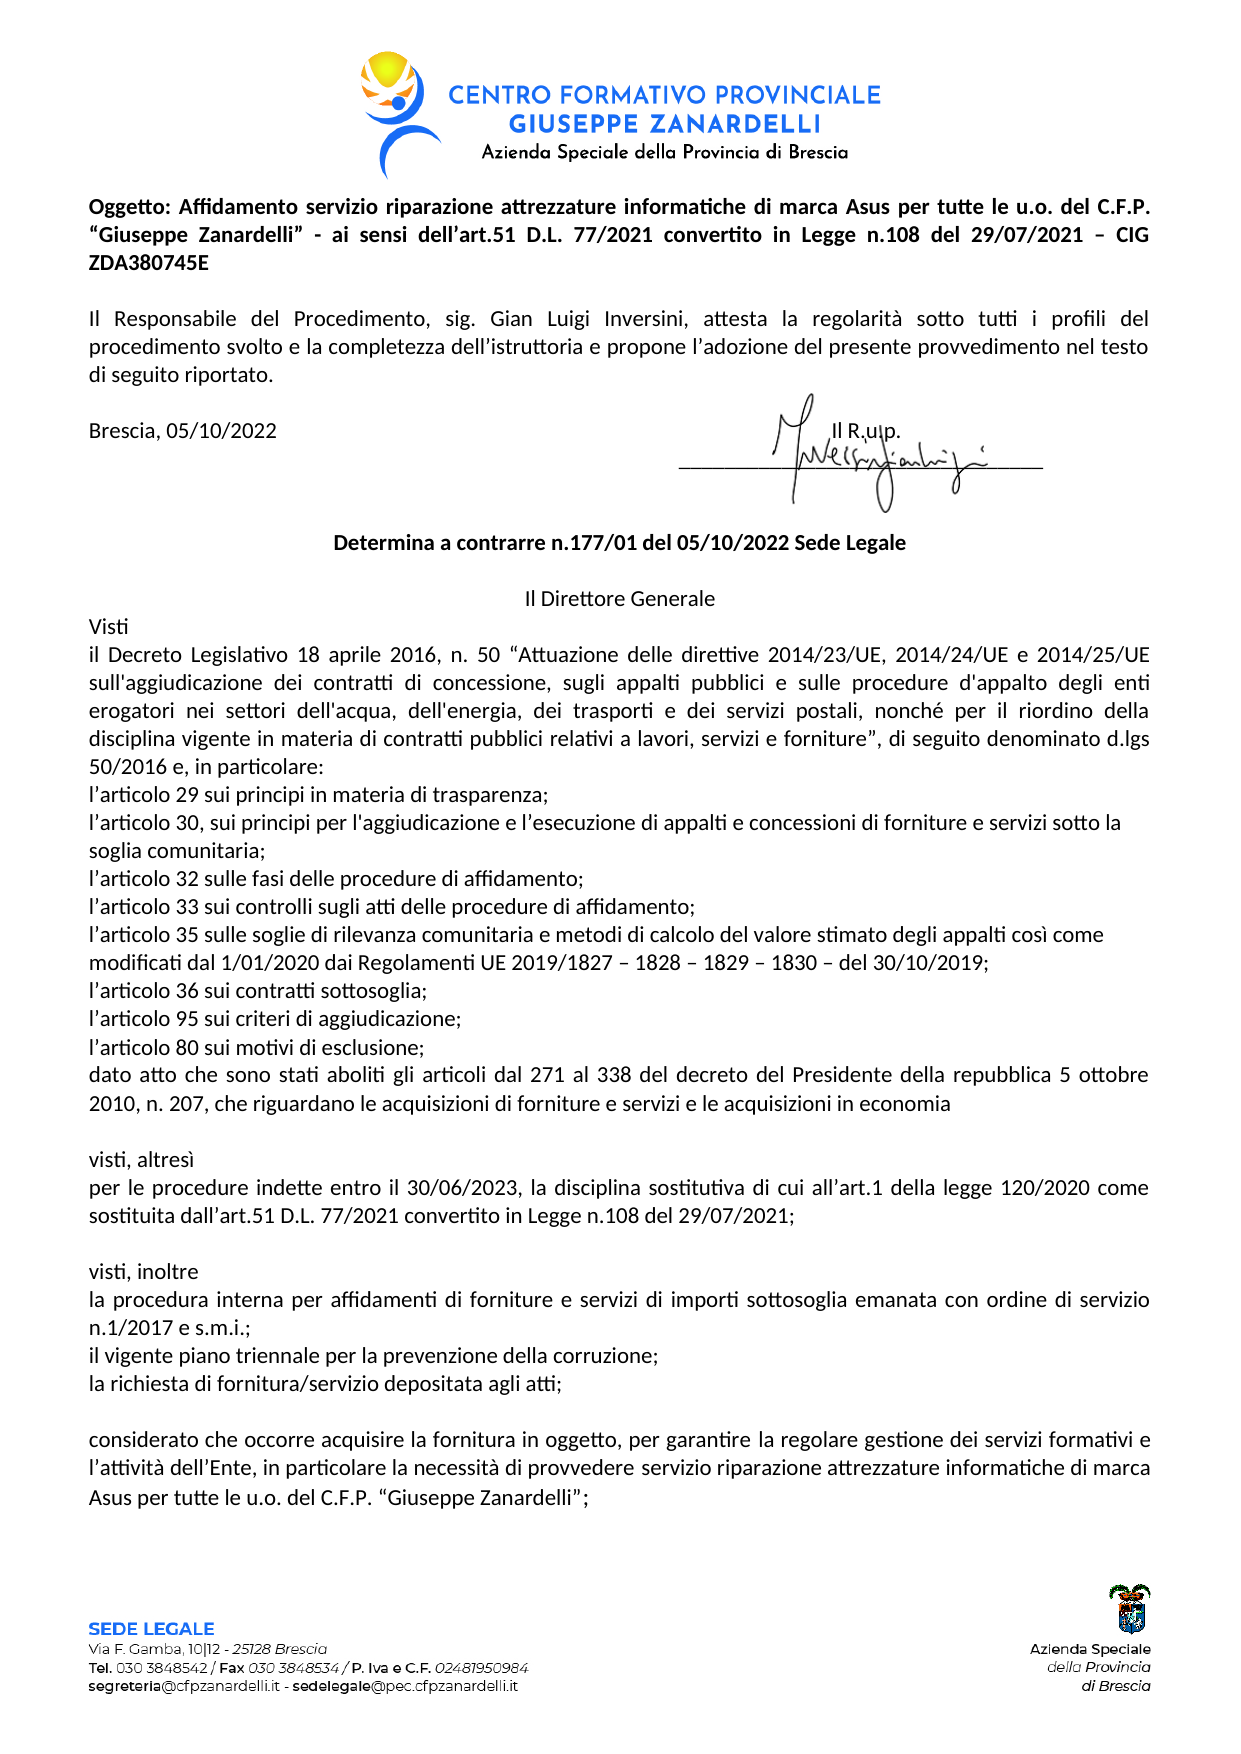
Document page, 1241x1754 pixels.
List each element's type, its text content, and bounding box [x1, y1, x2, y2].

text l’articolo 35 sulle soglie di rilevanza comunitaria e metodi di calcolo del valore stimato degli appalti così come modificati dal 1/01/2020 dai Regolamenti UE 2019/1827 – 1828 – 1829 – 1830 – del 30/10/2019; [89, 921, 1152, 977]
text Il Responsabile del Procedimento, sig. Gian Luigi Inversini, attesta la regolarità sotto tutti i profili del procedimento svolto e la completezza dell’istruttoria e propone l’adozione del presente provvedimento nel testo di seguito riportato. [89, 304, 1152, 388]
text considerato che occorre acquisire la fornitura in oggetto, per garantire la regolare gestione dei servizi formativi e l’attività dell’Ente, in particolare la necessità di provvedere servizio riparazione attrezzature informatiche di marca Asus per tutte le u.o. del C.F.P. “Giuseppe Zanardelli”; [89, 1425, 1152, 1511]
text l’articolo 36 sui contratti sottosoglia; [89, 977, 1152, 1004]
text l’articolo 95 sui criteri di aggiudicazione; [89, 1004, 1152, 1033]
text l’articolo 30, sui principi per l'aggiudicazione e l’esecuzione di appalti e concessioni di forniture e servizi sotto la soglia comunitaria; [89, 808, 1152, 864]
text Visti [89, 612, 1152, 640]
text Determina a contrarre n.177/01 del 05/10/2022 Sede Legale [89, 528, 1152, 556]
picture [88, 1568, 1151, 1695]
text ________________________________ [605, 444, 1152, 472]
text visti, altresì [89, 1145, 1152, 1173]
text l’articolo 29 sui principi in materia di trasparenza; [89, 780, 1152, 808]
text il vigente piano triennale per la prevenzione della corruzione; [89, 1341, 1152, 1369]
text l’articolo 80 sui motivi di esclusione; [89, 1033, 1152, 1061]
text la richiesta di fornitura/servizio depositata agli atti; [89, 1369, 1152, 1397]
text l’articolo 32 sulle fasi delle procedure di affidamento; [89, 864, 1152, 892]
text Oggetto: Affidamento servizio riparazione attrezzature informatiche di marca Asus per tutte le u.o. del C.F.P. “Giuseppe Zanardelli” - ai sensi dell’art.51 D.L. 77/2021 convertito in Legge n.108 del 29/07/2021 – CIG ZDA380745E [89, 192, 1152, 276]
text Brescia, 05/10/2022 Il R.u.p. [89, 416, 1152, 444]
picture [771, 388, 991, 416]
text per le procedure indette entro il 30/06/2023, la disciplina sostitutiva di cui all’art.1 della legge 120/2020 come sostituita dall’art.51 D.L. 77/2021 convertito in Legge n.108 del 29/07/2021; [89, 1173, 1152, 1229]
picture [771, 472, 991, 519]
picture [308, 47, 933, 184]
text visti, inoltre [89, 1257, 1152, 1285]
text l’articolo 33 sui controlli sugli atti delle procedure di affidamento; [89, 892, 1152, 921]
text il Decreto Legislativo 18 aprile 2016, n. 50 “Attuazione delle direttive 2014/23/UE, 2014/24/UE e 2014/25/UE sull'aggiudicazione dei contratti di concessione, sugli appalti pubblici e sulle procedure d'appalto degli enti erogatori nei settori dell'acqua, dell'energia, dei trasporti e dei servizi postali, nonché per il riordino della disciplina vigente in materia di contratti pubblici relativi a lavori, servizi e forniture”, di seguito denominato d.lgs 50/2016 e, in particolare: [89, 640, 1152, 780]
text la procedura interna per affidamenti di forniture e servizi di importi sottosoglia emanata con ordine di servizio n.1/2017 e s.m.i.; [89, 1285, 1152, 1341]
text dato atto che sono stati aboliti gli articoli dal 271 al 338 del decreto del Presidente della repubblica 5 ottobre 2010, n. 207, che riguardano le acquisizioni di forniture e servizi e le acquisizioni in economia [89, 1061, 1152, 1117]
text Il Direttore Generale [89, 584, 1152, 612]
